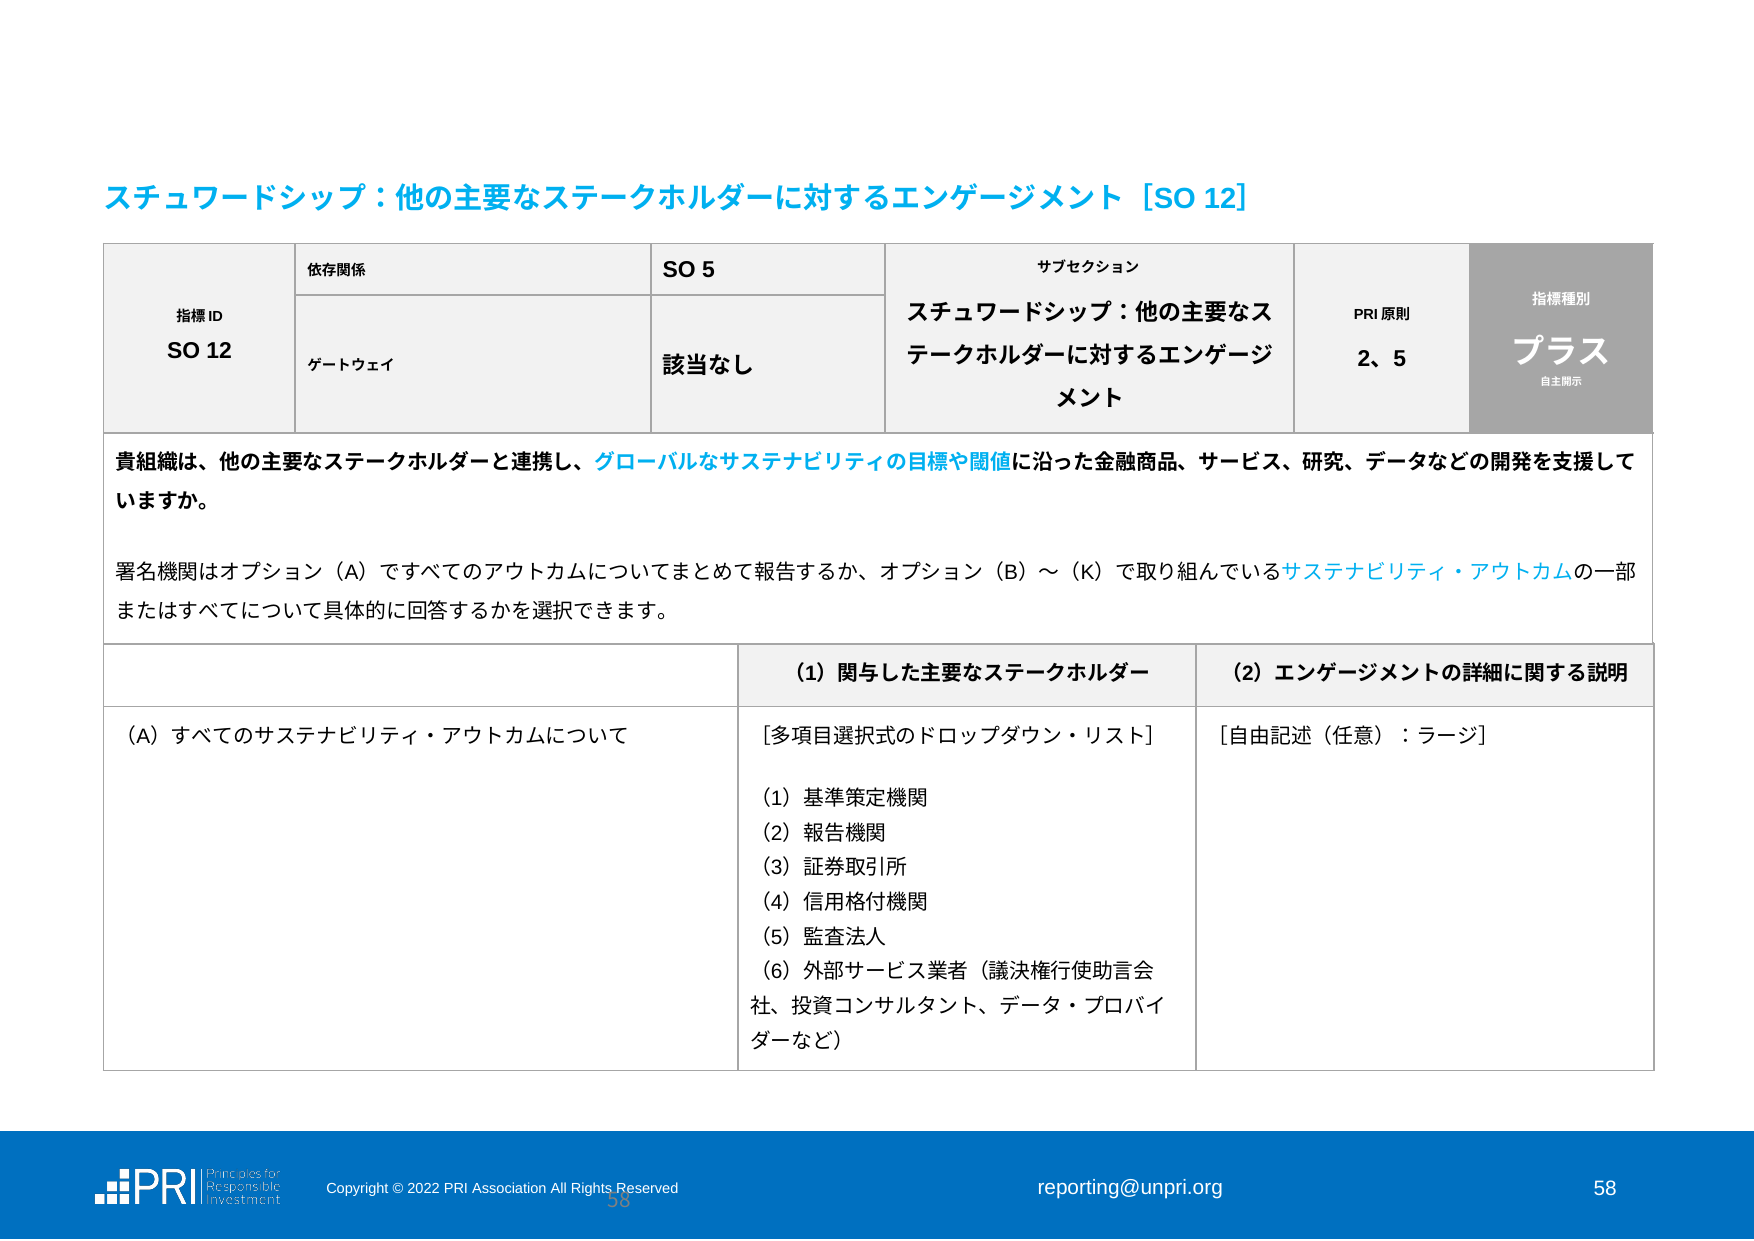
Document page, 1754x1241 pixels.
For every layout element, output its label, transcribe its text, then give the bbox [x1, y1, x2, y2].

table_cell [104, 645, 737, 706]
picture [92, 1166, 282, 1207]
table_cell ゲートウェイ [296, 296, 650, 432]
table_header SO 5 [652, 244, 884, 294]
table_header 指標ID SO 12 [104, 244, 294, 432]
subtitle スチュワードシップ：他の主要なステークホルダーに対するエンゲージメント［SO 12］ [103, 175, 1650, 217]
table_header サブセクション スチュワードシップ：他の主要なステークホルダーに対するエンゲージメント [886, 244, 1293, 432]
table_cell ［自由記述（任意）：ラージ］ [1197, 707, 1653, 1069]
table_header 依存関係 [296, 244, 650, 294]
table_cell （2）エンゲージメントの詳細に関する説明 [1197, 645, 1653, 706]
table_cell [739, 707, 1195, 1069]
table_cell 貴組織は、他の主要なステークホルダーと連携し、グローバルなサステナビリティの目標や閾値に沿った金融商品、サービス、研究、データなどの開発を支援していますか。 署名機関はオプション（A）ですべてのアウトカムについてまとめて報告するか、オプション（B）〜（K）で取り組んでいるサステナビリティ・アウトカムの一部またはすべてについて具体的に回答するかを選択できます。 [104, 434, 1652, 643]
table_header 指標種別 プラス 自主開示 [1470, 244, 1652, 432]
table_cell 該当なし [652, 296, 884, 432]
table_cell （1）関与した主要なステークホルダー [739, 645, 1195, 706]
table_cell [104, 707, 737, 1069]
table_header PRI原則 2、5 [1295, 244, 1469, 432]
